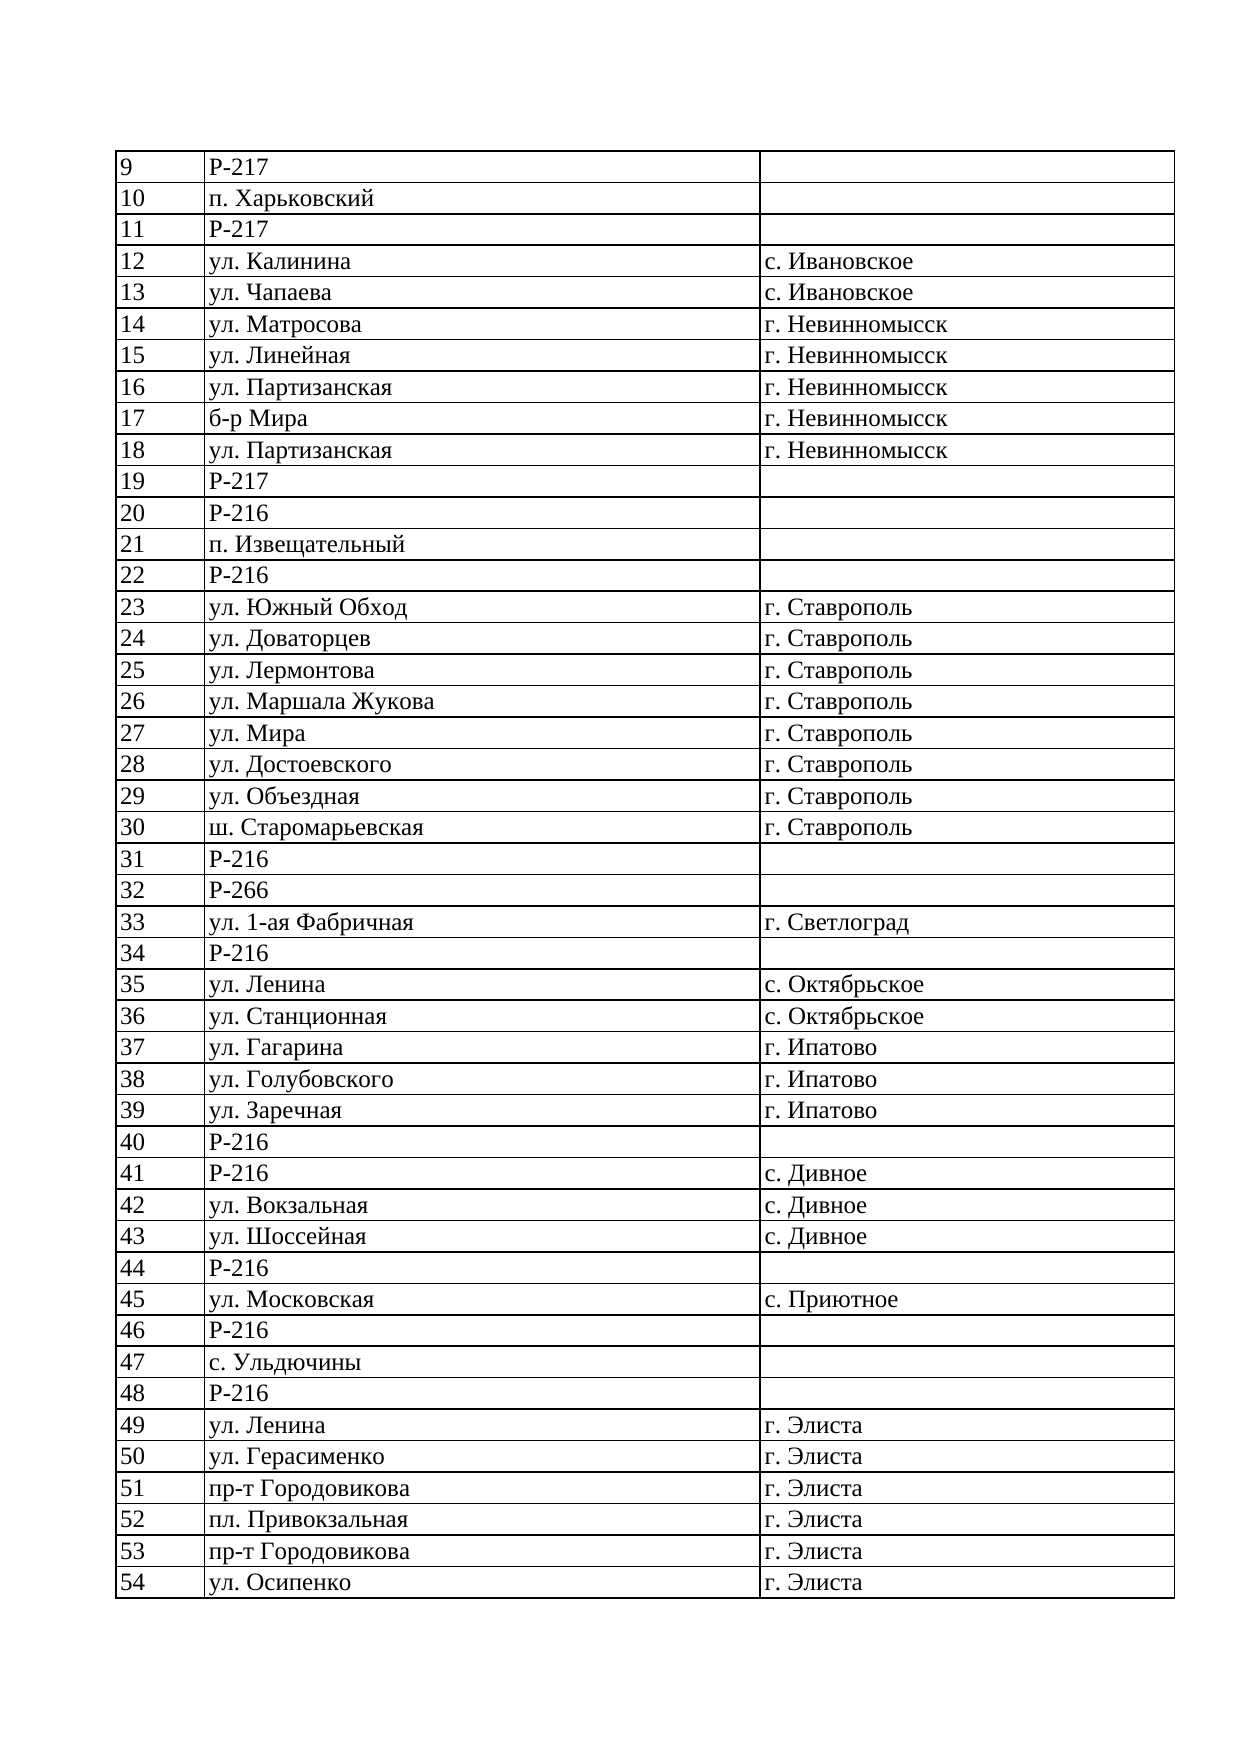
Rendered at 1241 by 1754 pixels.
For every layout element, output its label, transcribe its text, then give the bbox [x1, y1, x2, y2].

table_cell 40 [117, 1127, 204, 1157]
table_cell [761, 466, 1174, 496]
table_cell 26 [117, 686, 204, 716]
table_cell ул. Шоссейная [205, 1221, 759, 1251]
table_cell ул. Заречная [205, 1095, 759, 1125]
table_cell ул. Партизанская [205, 435, 759, 464]
table_cell 15 [117, 340, 204, 370]
table_cell г. Элиста [761, 1473, 1174, 1503]
table_cell с. Дивное [761, 1158, 1174, 1188]
table_cell г. Ставрополь [761, 749, 1174, 779]
table_cell 11 [117, 215, 204, 244]
table_cell 48 [117, 1378, 204, 1408]
table_cell Р-216 [205, 498, 759, 527]
table_cell с. Дивное [761, 1221, 1174, 1251]
table_cell Р-216 [205, 1158, 759, 1188]
table_cell [761, 1316, 1174, 1345]
table_cell 43 [117, 1221, 204, 1251]
table_cell 52 [117, 1504, 204, 1534]
table_cell ул. Осипенко [205, 1567, 759, 1597]
table_cell г. Ставрополь [761, 781, 1174, 811]
table_cell 35 [117, 970, 204, 999]
table_cell 14 [117, 309, 204, 339]
table_cell ул. Ленина [205, 1410, 759, 1440]
table_cell ул. Объездная [205, 781, 759, 811]
table_cell [761, 529, 1174, 559]
table_cell 44 [117, 1253, 204, 1282]
table_cell г. Невинномысск [761, 372, 1174, 402]
table_cell Р-216 [205, 844, 759, 873]
table_cell 30 [117, 812, 204, 842]
table_cell Р-216 [205, 1127, 759, 1157]
table_cell [761, 938, 1174, 968]
table_cell г. Ставрополь [761, 718, 1174, 748]
table_cell 32 [117, 875, 204, 905]
table_cell 10 [117, 183, 204, 213]
table_cell [761, 875, 1174, 905]
table_cell Р-216 [205, 561, 759, 590]
table_cell п. Извещательный [205, 529, 759, 559]
table_cell [761, 152, 1174, 181]
table_cell 31 [117, 844, 204, 873]
table_cell [761, 561, 1174, 590]
table_cell ул. Московская [205, 1284, 759, 1314]
table_cell Р-216 [205, 1378, 759, 1408]
table_cell 45 [117, 1284, 204, 1314]
table_cell с. Приютное [761, 1284, 1174, 1314]
table_cell 25 [117, 655, 204, 685]
table_cell г. Ипатово [761, 1064, 1174, 1094]
table_cell ул. Лермонтова [205, 655, 759, 685]
table_cell [761, 1378, 1174, 1408]
table_cell Р-216 [205, 938, 759, 968]
table_cell с. Ульдючины [205, 1347, 759, 1377]
table_cell 46 [117, 1316, 204, 1345]
table_cell г. Ставрополь [761, 686, 1174, 716]
table_cell г. Ставрополь [761, 623, 1174, 653]
table_cell пр-т Городовикова [205, 1536, 759, 1566]
table_cell б-р Мира [205, 403, 759, 433]
table_cell 53 [117, 1536, 204, 1566]
table_cell 42 [117, 1190, 204, 1219]
table_cell ул. Голубовского [205, 1064, 759, 1094]
table_cell [761, 183, 1174, 213]
table_cell г. Ипатово [761, 1032, 1174, 1062]
table_cell г. Элиста [761, 1410, 1174, 1440]
table_cell п. Харьковский [205, 183, 759, 213]
table_cell ул. Чапаева [205, 277, 759, 307]
table_cell ул. Достоевского [205, 749, 759, 779]
table_cell 20 [117, 498, 204, 527]
table_cell г. Невинномысск [761, 435, 1174, 464]
table_cell с. Дивное [761, 1190, 1174, 1219]
table_cell 27 [117, 718, 204, 748]
table_cell ул. Станционная [205, 1001, 759, 1031]
table_cell Р-266 [205, 875, 759, 905]
table_cell 13 [117, 277, 204, 307]
table_cell Р-216 [205, 1253, 759, 1282]
table_cell ул. Матросова [205, 309, 759, 339]
table_cell 12 [117, 246, 204, 276]
table_cell 38 [117, 1064, 204, 1094]
table_cell г. Элиста [761, 1441, 1174, 1471]
table_cell пл. Привокзальная [205, 1504, 759, 1534]
table_cell г. Элиста [761, 1567, 1174, 1597]
table_cell г. Светлоград [761, 907, 1174, 936]
table_cell 22 [117, 561, 204, 590]
table_cell с. Ивановское [761, 277, 1174, 307]
table_cell ул. Гагарина [205, 1032, 759, 1062]
table_cell 36 [117, 1001, 204, 1031]
table_cell г. Ставрополь [761, 655, 1174, 685]
table_cell [761, 844, 1174, 873]
table_cell 23 [117, 592, 204, 622]
table_cell г. Невинномысск [761, 340, 1174, 370]
table_cell с. Октябрьское [761, 970, 1174, 999]
table_cell ул. Южный Обход [205, 592, 759, 622]
table_cell ул. Герасименко [205, 1441, 759, 1471]
table_cell 18 [117, 435, 204, 464]
table_cell г. Ставрополь [761, 812, 1174, 842]
table_cell 33 [117, 907, 204, 936]
table_cell 50 [117, 1441, 204, 1471]
table_cell г. Ставрополь [761, 592, 1174, 622]
table_cell Р-217 [205, 215, 759, 244]
table_cell 39 [117, 1095, 204, 1125]
table_cell [761, 215, 1174, 244]
table_cell ул. Ленина [205, 970, 759, 999]
table_cell [761, 1347, 1174, 1377]
table_cell 47 [117, 1347, 204, 1377]
table_cell 54 [117, 1567, 204, 1597]
table_cell 29 [117, 781, 204, 811]
table_cell [761, 498, 1174, 527]
table_cell ул. Партизанская [205, 372, 759, 402]
table_cell ул. Доваторцев [205, 623, 759, 653]
table_cell г. Невинномысск [761, 309, 1174, 339]
table_cell 24 [117, 623, 204, 653]
table_cell Р-216 [205, 1316, 759, 1345]
table_cell 34 [117, 938, 204, 968]
table_cell 37 [117, 1032, 204, 1062]
table_cell г. Ипатово [761, 1095, 1174, 1125]
table_cell с. Октябрьское [761, 1001, 1174, 1031]
table_cell 51 [117, 1473, 204, 1503]
table_cell ул. Вокзальная [205, 1190, 759, 1219]
table_cell г. Элиста [761, 1504, 1174, 1534]
table_cell ул. Маршала Жукова [205, 686, 759, 716]
table_cell г. Элиста [761, 1536, 1174, 1566]
table_cell ул. Калинина [205, 246, 759, 276]
table_cell ул. Линейная [205, 340, 759, 370]
table_cell 19 [117, 466, 204, 496]
table_cell ул. 1-ая Фабричная [205, 907, 759, 936]
table_cell 9 [117, 152, 204, 181]
table_cell Р-217 [205, 466, 759, 496]
table_cell 17 [117, 403, 204, 433]
table_cell 28 [117, 749, 204, 779]
table_cell 16 [117, 372, 204, 402]
table_cell [761, 1253, 1174, 1282]
table_cell ул. Мира [205, 718, 759, 748]
table_cell с. Ивановское [761, 246, 1174, 276]
table_cell 41 [117, 1158, 204, 1188]
table_cell Р-217 [205, 152, 759, 181]
table_cell пр-т Городовикова [205, 1473, 759, 1503]
table_cell ш. Старомарьевская [205, 812, 759, 842]
table_cell г. Невинномысск [761, 403, 1174, 433]
table_cell [761, 1127, 1174, 1157]
table_cell 21 [117, 529, 204, 559]
table_cell 49 [117, 1410, 204, 1440]
